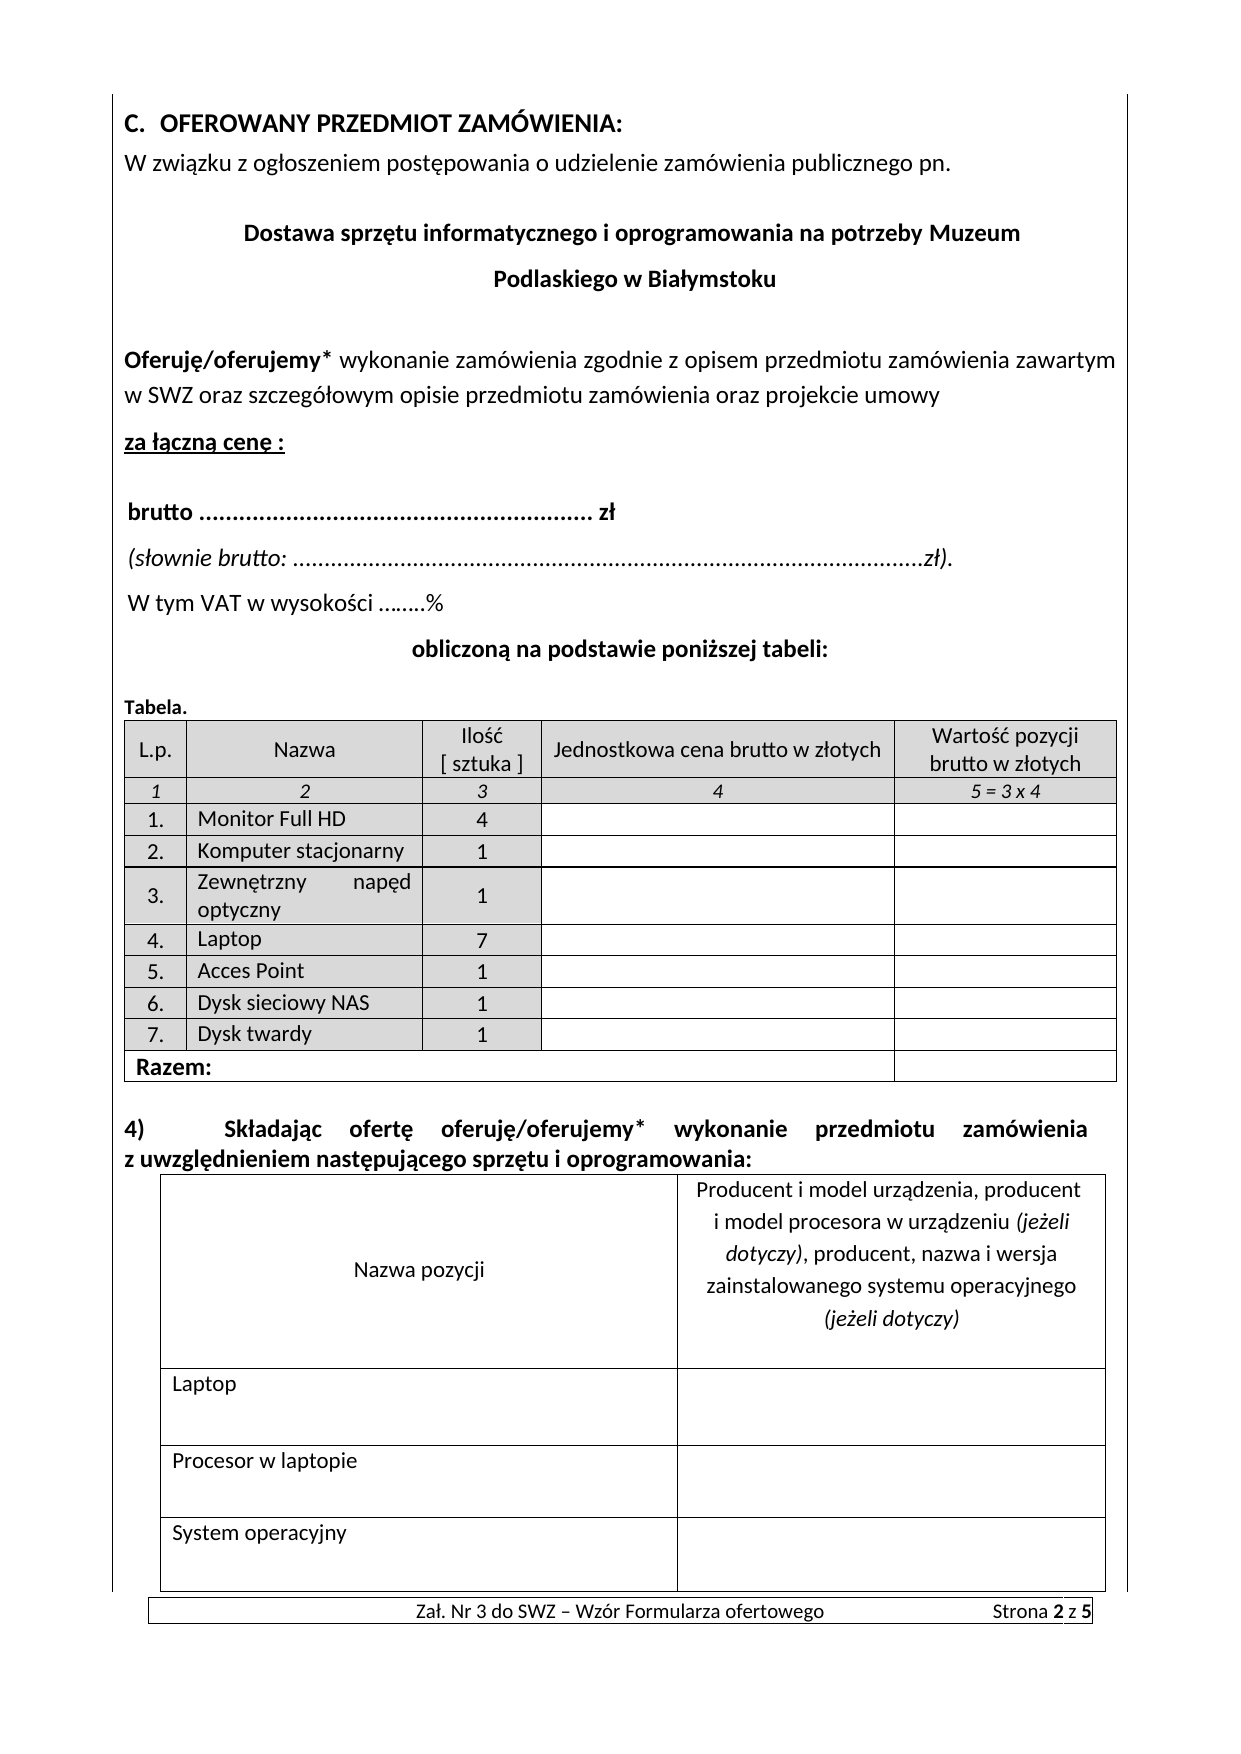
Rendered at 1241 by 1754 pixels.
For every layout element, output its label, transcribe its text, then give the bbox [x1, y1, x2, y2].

table_cell OFEROWANY PRZEDMIOT ZAMÓWIENIA: W związku z ogłoszeniem postępowania o udzielenie zamówienia publicznego pn. Dostawa sprzętu informatycznego i oprogramowania na potrzeby Muzeum Podlaskiego w Białymstoku Oferuję/oferujemy* wykonanie zamówienia zgodnie z opisem przedmiotu zamówienia zawartym w SWZ oraz szczegółowym opisie przedmiotu zamówienia oraz projekcie umowy [113, 94, 1127, 426]
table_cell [113, 426, 1127, 1592]
